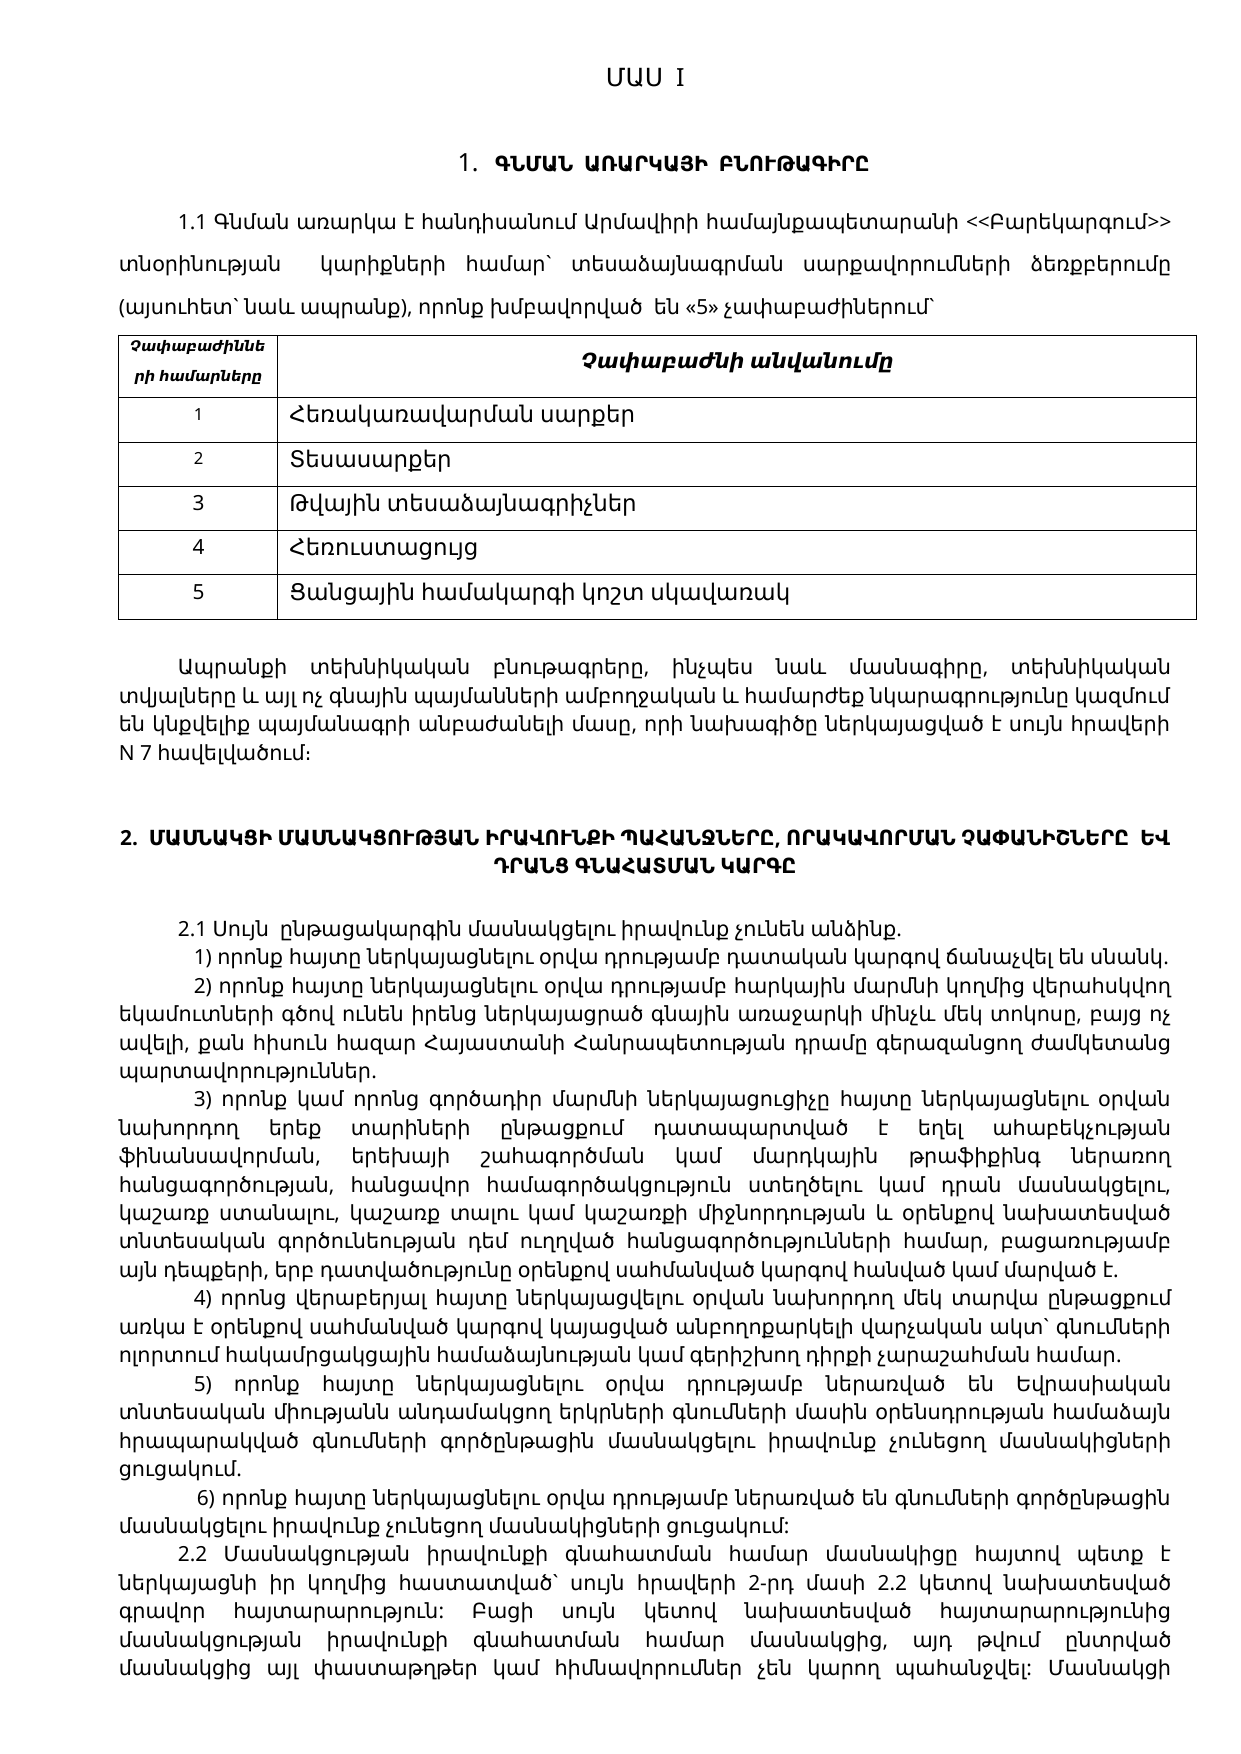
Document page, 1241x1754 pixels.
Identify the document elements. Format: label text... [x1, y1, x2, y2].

subtitle 1.1 Գնման առարկա է հանդիսանում Արմավիրի համայնքապետարանի <<Բարեկարգում>> տնօրինության կարիքների համար` տեսաձայնագրման սարքավորումների ձեռքբերումը (այսուհետ` նաև ապրանք), որոնք խմբավորված են «5» չափաբաժիներում` [118, 207, 1171, 320]
table_cell Ցանցային համակարգի կոշտ սկավառակ [278, 575, 1196, 619]
table_cell 4 [119, 531, 277, 574]
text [118, 1539, 1171, 1682]
text 4) որոնց վերաբերյալ հայտը ներկայացվելու օրվան նախորդող մեկ տարվա ընթացքում առկա է օրենքով սահմանված կարգով կայացված անբողոքարկելի վարչական ակտ` գնումների ոլորտում հակամրցակցային համաձայնության կամ գերիշխող դիրքի չարաշահման համար. [118, 1283, 1171, 1369]
table_header Չափաբաժնի անվանումը [278, 336, 1196, 397]
list ԳՆՄԱՆ ԱՌԱՐԿԱՅԻ ԲՆՈՒԹԱԳԻՐԸ [156, 144, 1171, 178]
table_header Չափաբաժինների համարները [119, 336, 277, 397]
table_cell 5 [119, 575, 277, 619]
text 3) որոնք կամ որոնց գործադիր մարմնի ներկայացուցիչը հայտը ներկայացնելու օրվան նախորդող երեք տարիների ընթացքում դատապարտված է եղել ահաբեկչության ֆինանսավորման, երեխայի շահագործման կամ մարդկային թրաֆիքինգ ներառող հանցագործության, հանցավոր համագործակցություն ստեղծելու կամ դրան մասնակցելու, կաշառք ստանալու, կաշառք տալու կամ կաշառքի միջնորդության և օրենքով նախատեսված տնտեսական գործունեության դեմ ուղղված հանցագործությունների համար, բացառությամբ այն դեպքերի, երբ դատվածությունը օրենքով սահմանված կարգով հանված կամ մարված է. [118, 1084, 1171, 1283]
table_cell Թվային տեսաձայնագրիչներ [278, 487, 1196, 530]
table_cell Հեռակառավարման սարքեր [278, 398, 1196, 442]
text 1) որոնք հայտը ներկայացնելու օրվա դրությամբ դատական կարգով ճանաչվել են սնանկ. [118, 942, 1171, 971]
table_cell Հեռուստացույց [278, 531, 1196, 574]
text ՄԱՍ I [118, 59, 1171, 93]
text 2.1 Սույն ընթացակարգին մասնակցելու իրավունք չունեն անձինք. [118, 914, 1171, 942]
table_cell 1 [119, 398, 277, 442]
table_cell Տեսասարքեր [278, 443, 1196, 486]
text Ապրանքի տեխնիկական բնութագրերը, ինչպես նաև մասնագիրը, տեխնիկական տվյալները և այլ ոչ գնային պայմանների ամբողջական և համարժեք նկարագրությունը կազմում են կնքվելիք պայմանագրի անբաժանելի մասը, որի նախագիծը ներկայացված է սույն հրավերի N 7 հավելվածում։ [118, 652, 1171, 766]
table_cell 2 [119, 443, 277, 486]
text 5) որոնք հայտը ներկայացնելու օրվա դրությամբ ներառված են Եվրասիական տնտեսական միությանն անդամակցող երկրների գնումների մասին օրենսդրության համաձայն հրապարակված գնումների գործընթացին մասնակցելու իրավունք չունեցող մասնակիցների ցուցակում. [118, 1369, 1171, 1483]
table_cell 3 [119, 487, 277, 530]
text 2. ՄԱՍՆԱԿՑԻ ՄԱՍՆԱԿՑՈՒԹՅԱՆ ԻՐԱՎՈՒՆՔԻ ՊԱՀԱՆՋՆԵՐԸ, ՈՐԱԿԱՎՈՐՄԱՆ ՉԱՓԱՆԻՇՆԵՐԸ ԵՎ ԴՐԱՆՑ ԳՆԱՀԱՏՄԱՆ ԿԱՐԳԸ [118, 823, 1171, 880]
text 2) որոնք հայտը ներկայացնելու օրվա դրությամբ հարկային մարմնի կողմից վերահսկվող եկամուտների գծով ունեն իրենց ներկայացրած գնային առաջարկի մինչև մեկ տոկոսը, բայց ոչ ավելի, քան հիսուն հազար Հայաստանի Հանրապետության դրամը գերազանցող ժամկետանց պարտավորություններ. [118, 971, 1171, 1084]
text 6) որոնք հայտը ներկայացնելու օրվա դրությամբ ներառված են գնումների գործընթացին մասնակցելու իրավունք չունեցող մասնակիցների ցուցակում: [118, 1483, 1171, 1539]
